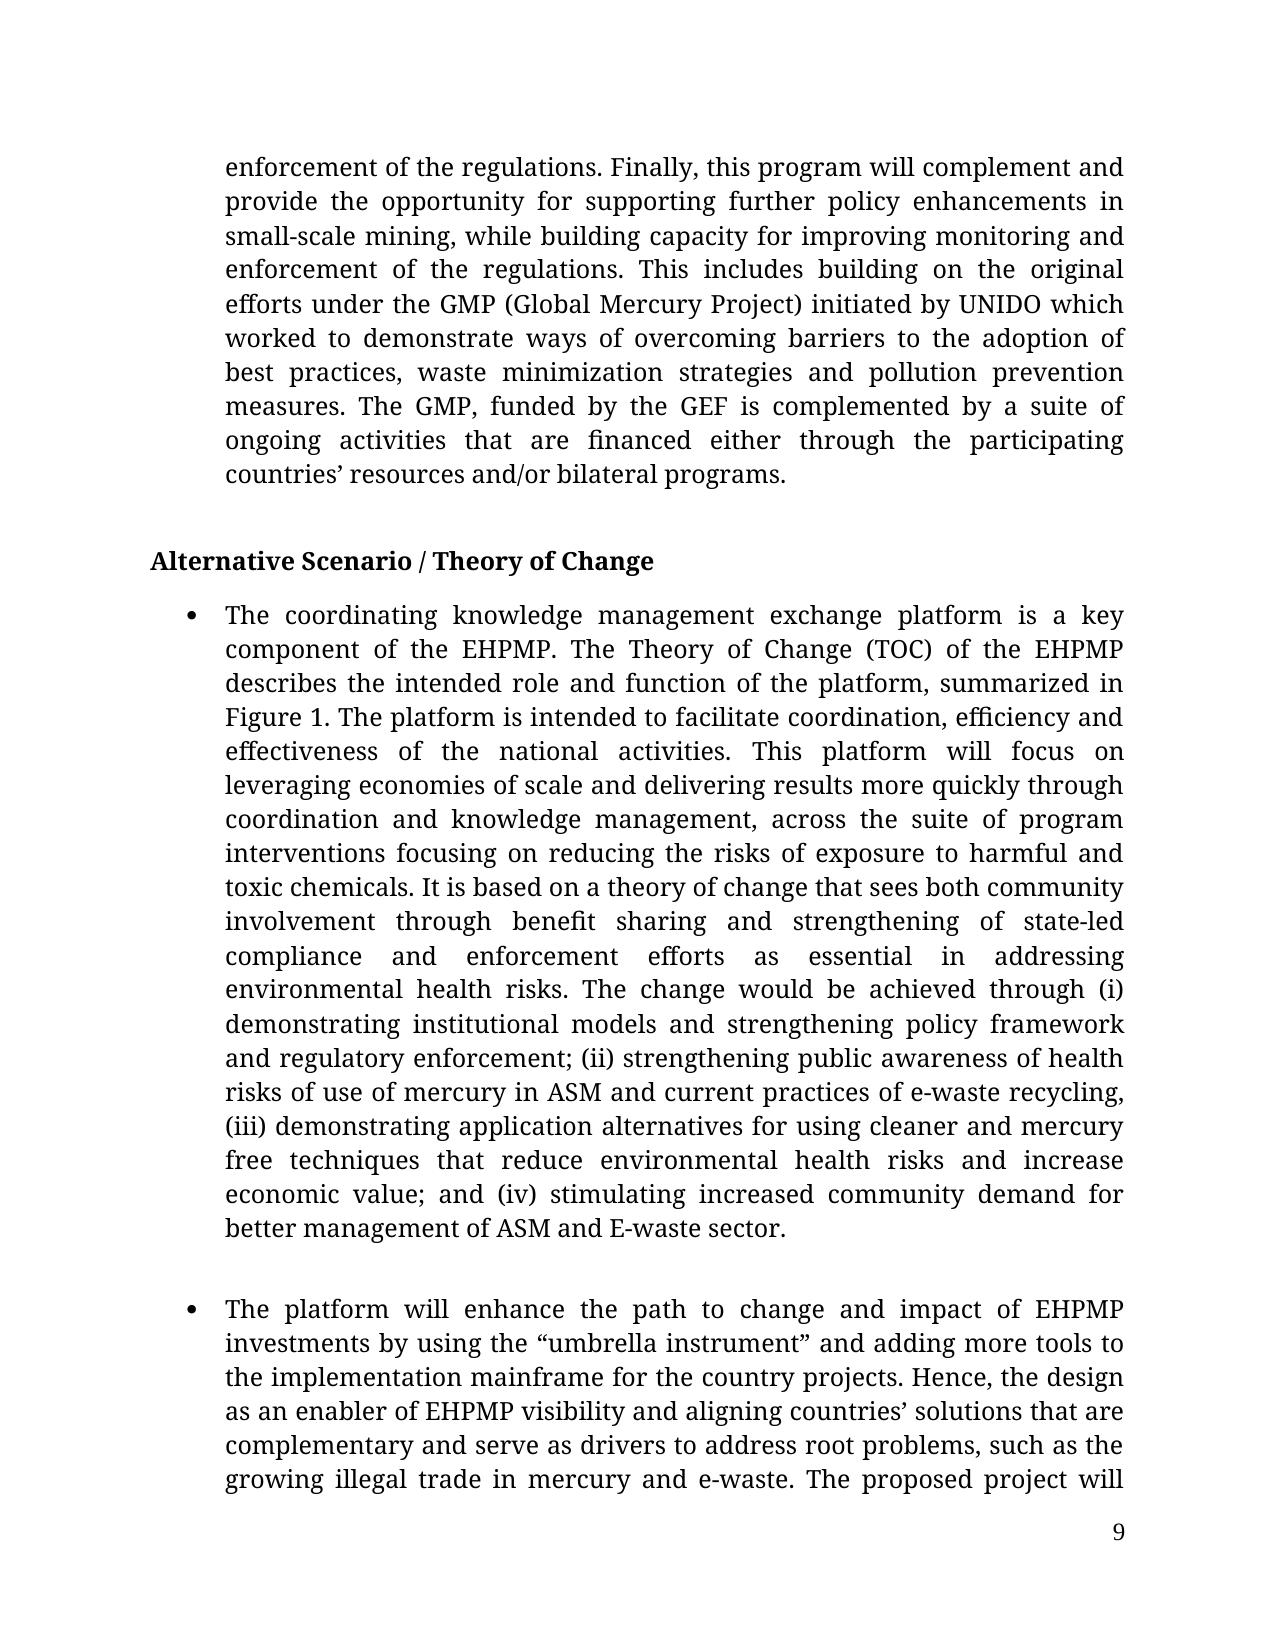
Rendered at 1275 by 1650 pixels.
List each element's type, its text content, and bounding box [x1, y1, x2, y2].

list The coordinating knowledge management exchange platform is a key component of the EHPMP. The Theory of Change (TOC) of the EHPMP describes the intended role and function of the platform, summarized in Figure 1. The platform is intended to facilitate coordination, efficiency and effectiveness of the national activities. This platform will focus on leveraging economies of scale and delivering results more quickly through coordination and knowledge management, across the suite of program interventions focusing on reducing the risks of exposure to harmful and toxic chemicals. It is based on a theory of change that sees both community involvement through benefit sharing and strengthening of state-led compliance and enforcement efforts as essential in addressing environmental health risks. The change would be achieved through (i) demonstrating institutional models and strengthening policy framework and regulatory enforcement; (ii) strengthening public awareness of health risks of use of mercury in ASM and current practices of e-waste recycling, (iii) demonstrating application alternatives for using cleaner and mercury free techniques that reduce environmental health risks and increase economic value; and (iv) stimulating increased community demand for better management of ASM and E-waste sector. [187, 597, 1125, 1245]
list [187, 150, 1125, 491]
text Alternative Scenario / Theory of Change [150, 544, 1125, 578]
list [187, 1292, 1125, 1496]
